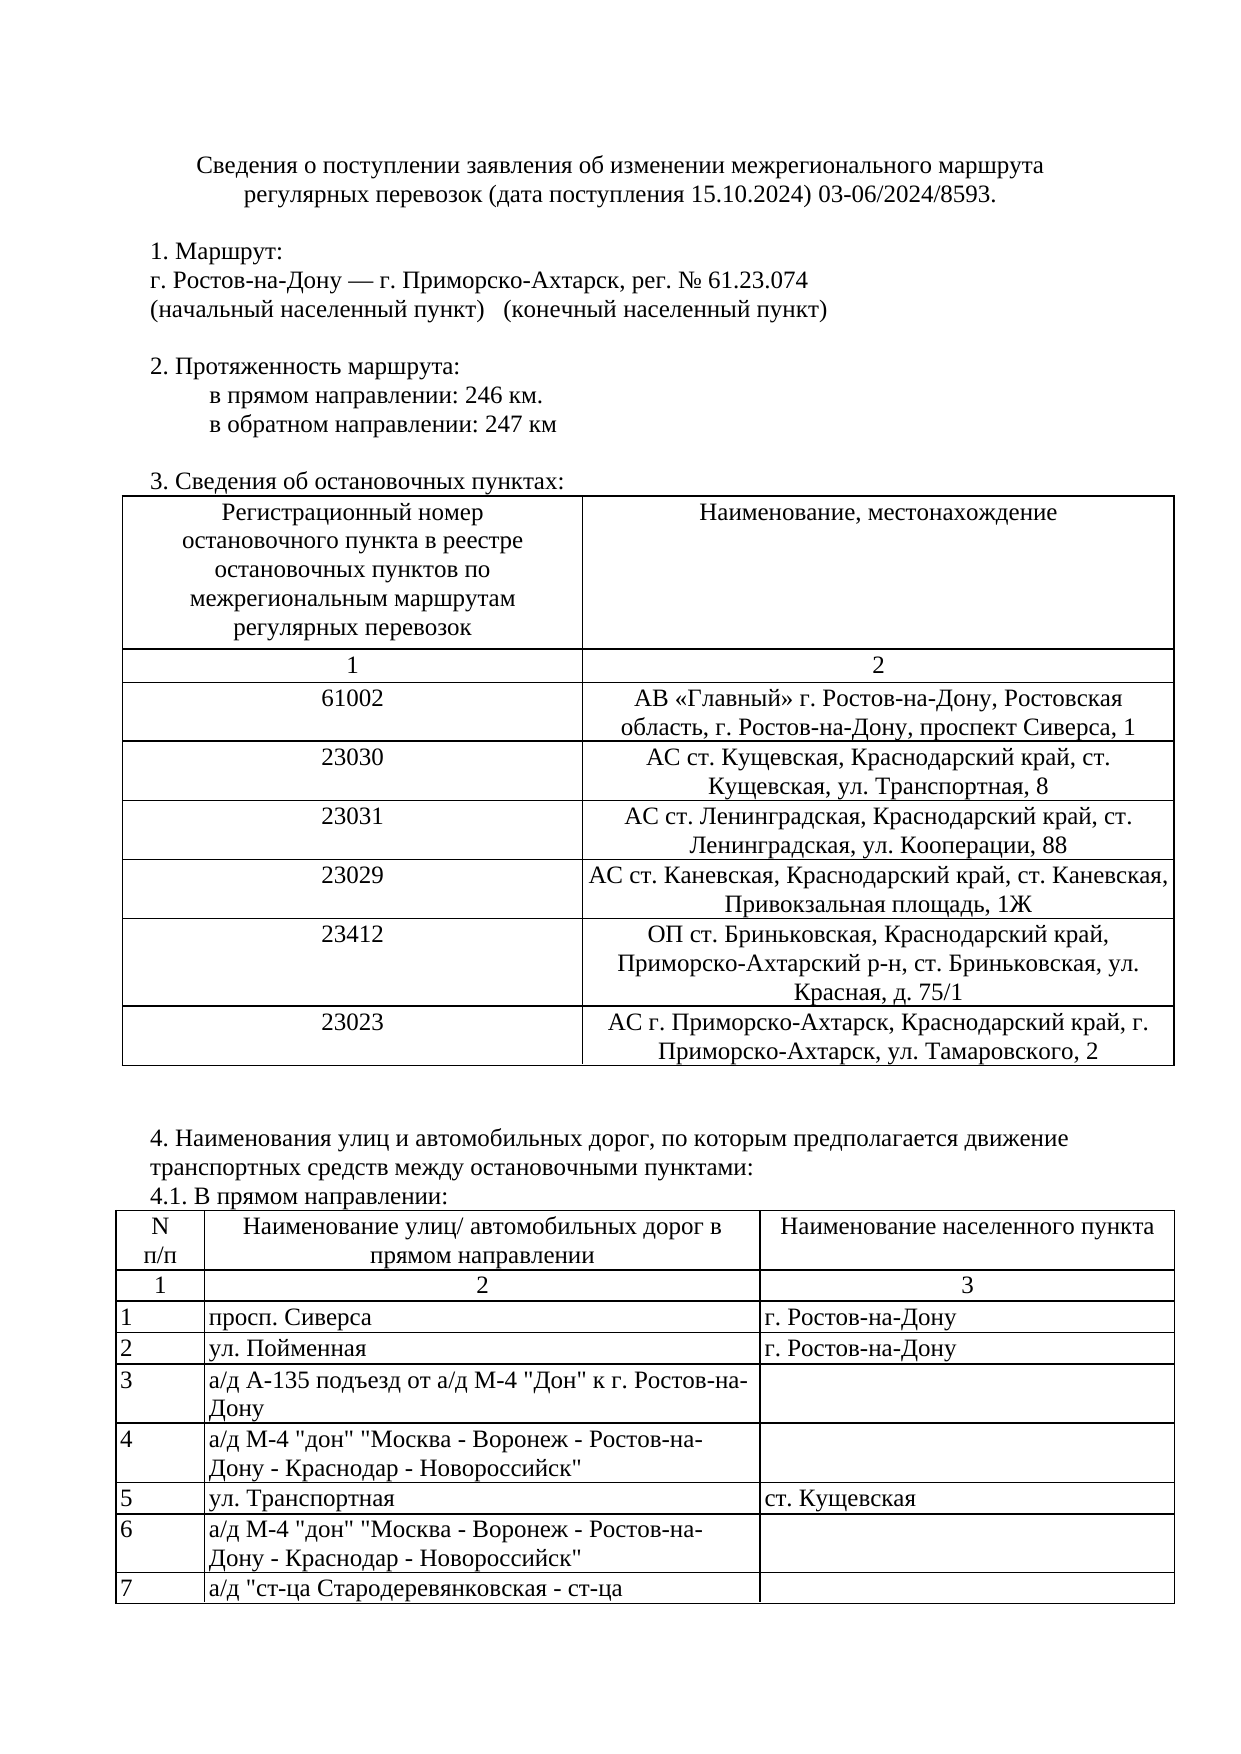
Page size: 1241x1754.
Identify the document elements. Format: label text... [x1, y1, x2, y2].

table_cell 23031 [123, 801, 582, 858]
table_cell 6 [117, 1515, 204, 1572]
table_cell 23029 [123, 860, 582, 918]
table_cell ст. Кущевская [761, 1483, 1174, 1513]
table_cell 23030 [123, 742, 582, 799]
table_cell 2 [117, 1333, 204, 1363]
text в прямом направлении: 246 км. [150, 380, 1090, 409]
table_cell 7 [117, 1573, 204, 1602]
table_cell г. Ростов-на-Дону [761, 1302, 1174, 1332]
table_cell АС ст. Кущевская, Краснодарский край, ст. Кущевская, ул. Транспортная, 8 [583, 742, 1173, 799]
table_header Наименование населенного пункта [761, 1211, 1174, 1269]
table_cell АС ст. Ленинградская, Краснодарский край, ст. Ленинградская, ул. Кооперации, 88 [583, 801, 1173, 858]
table_cell 61002 [123, 683, 582, 740]
text 3. Сведения об остановочных пунктах: [150, 466, 1090, 495]
table_cell АС ст. Каневская, Краснодарский край, ст. Каневская, Привокзальная площадь, 1Ж [583, 860, 1173, 918]
table_header Регистрационный номер остановочного пункта в реестре остановочных пунктов по межрегиональным маршрутам регулярных перевозок [123, 497, 582, 648]
table_header Наименование, местонахождение [583, 497, 1173, 648]
table_cell просп. Сиверса [205, 1302, 759, 1332]
table_cell ОП ст. Бриньковская, Краснодарский край, Приморско-Ахтарский р-н, ст. Бриньковская, ул. Красная, д. 75/1 [583, 919, 1173, 1005]
table_cell а/д М-4 "дон" "Москва - Воронеж - Ростов-на-Дону - Краснодар - Новороссийск" [205, 1515, 759, 1572]
table_cell 1 [117, 1302, 204, 1332]
table_cell 3 [117, 1365, 204, 1422]
table_cell 3 [761, 1271, 1174, 1300]
text 4. Наименования улиц и автомобильных дорог, по которым предполагается движение транспортных средств между остановочными пунктами: [150, 1123, 1090, 1181]
table_cell [761, 1515, 1174, 1572]
text 1. Маршрут: [150, 236, 1090, 265]
table_cell 4 [117, 1424, 204, 1481]
text г. Ростов-на-Дону — г. Приморско-Ахтарск, рег. № 61.23.074 [150, 265, 1090, 294]
table_header Наименование улиц/ автомобильных дорог в прямом направлении [205, 1211, 759, 1269]
table_cell [761, 1573, 1174, 1602]
table_header N п/п [117, 1211, 204, 1269]
table_cell 23412 [123, 919, 582, 1005]
table_cell 23023 [123, 1007, 582, 1064]
table_cell ул. Пойменная [205, 1333, 759, 1363]
table_cell а/д А-135 подъезд от а/д М-4 "Дон" к г. Ростов-на-Дону [205, 1365, 759, 1422]
text (начальный населенный пункт) (конечный населенный пункт) [150, 294, 1090, 322]
table_cell [761, 1424, 1174, 1481]
table_cell [761, 1365, 1174, 1422]
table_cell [205, 1573, 759, 1602]
table_cell АС г. Приморско-Ахтарск, Краснодарский край, г. Приморско-Ахтарск, ул. Тамаровского, 2 [583, 1007, 1173, 1064]
table_cell г. Ростов-на-Дону [761, 1333, 1174, 1363]
table_cell ул. Транспортная [205, 1483, 759, 1513]
text 2. Протяженность маршрута: [150, 351, 1090, 380]
table_cell АВ «Главный» г. Ростов-на-Дону, Ростовская область, г. Ростов-на-Дону, проспект Сиверса, 1 [583, 683, 1173, 740]
table_cell 1 [117, 1271, 204, 1300]
table_cell 1 [123, 650, 582, 681]
text Сведения о поступлении заявления об изменении межрегионального маршрута регулярных перевозок (дата поступления 15.10.2024) 03-06/2024/8593. [150, 150, 1090, 207]
table_cell 5 [117, 1483, 204, 1513]
table_cell а/д М-4 "дон" "Москва - Воронеж - Ростов-на-Дону - Краснодар - Новороссийск" [205, 1424, 759, 1481]
text 4.1. В прямом направлении: [150, 1181, 1090, 1210]
table_cell 2 [583, 650, 1173, 681]
text в обратном направлении: 247 км [150, 409, 1090, 437]
table_cell 2 [205, 1271, 759, 1300]
